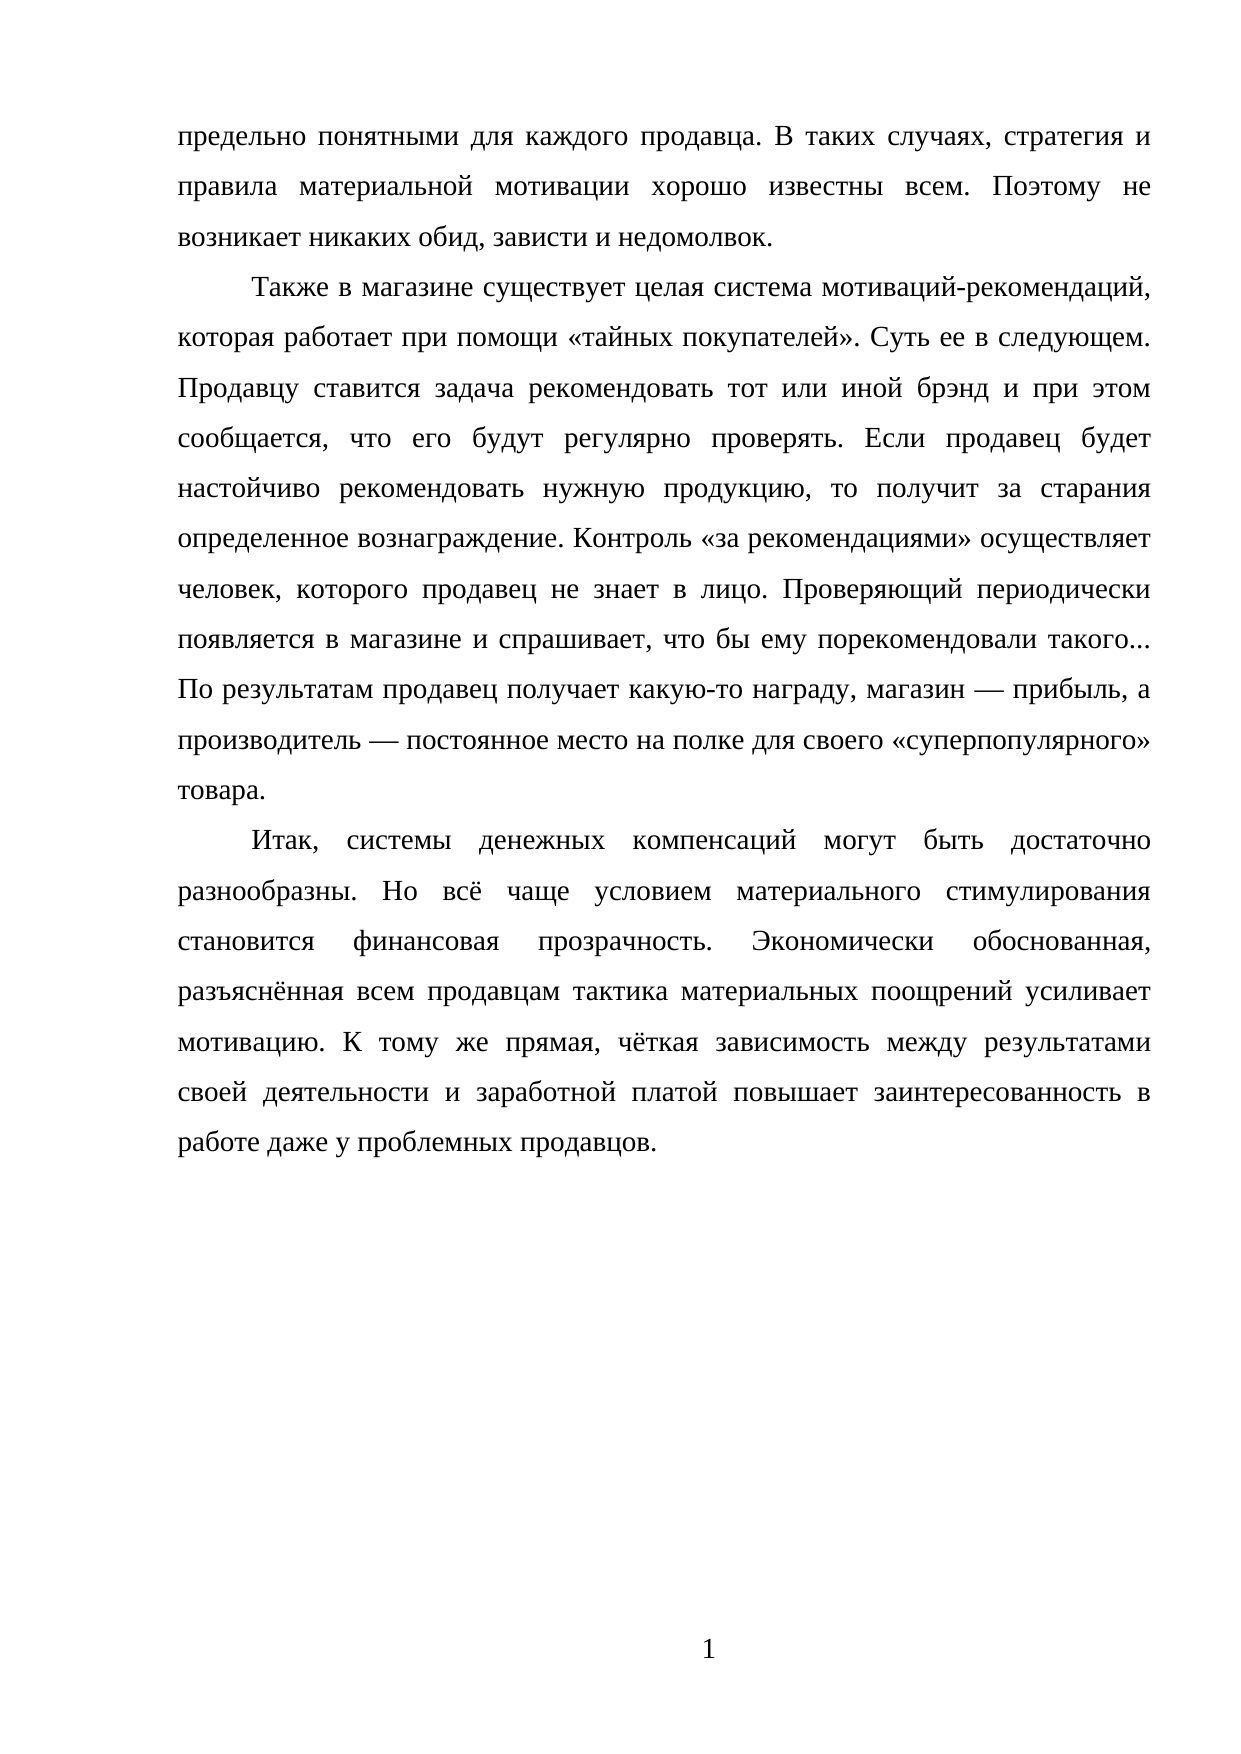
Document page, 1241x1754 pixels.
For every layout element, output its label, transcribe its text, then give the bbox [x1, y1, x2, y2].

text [177, 118, 1152, 252]
text Итак, системы денежных компенсаций могут быть достаточно разнообразны. Но всё чаще условием материального стимулирования становится финансовая прозрачность. Экономически обоснованная, разъяснённая всем продавцам тактика материальных поощрений усиливает мотивацию. К тому же прямая, чёткая зависимость между результатами своей деятельности и заработной платой повышает заинтересованность в работе даже у проблемных продавцов. [177, 822, 1152, 1158]
text Также в магазине существует целая система мотиваций-рекомендаций, которая работает при помощи «тайных покупателей». Суть ее в следующем. Продавцу ставится задача рекомендовать тот или иной брэнд и при этом сообщается, что его будут регулярно проверять. Если продавец будет настойчиво рекомендовать нужную продукцию, то получит за старания определенное вознаграждение. Контроль «за рекомендациями» осуществляет человек, которого продавец не знает в лицо. Проверяющий периодически появляется в магазине и спрашивает, что бы ему порекомендовали такого... По результатам продавец получает какую-то награду, магазин — прибыль, а производитель — постоянное место на полке для своего «суперпопулярного» товара. [177, 269, 1152, 806]
